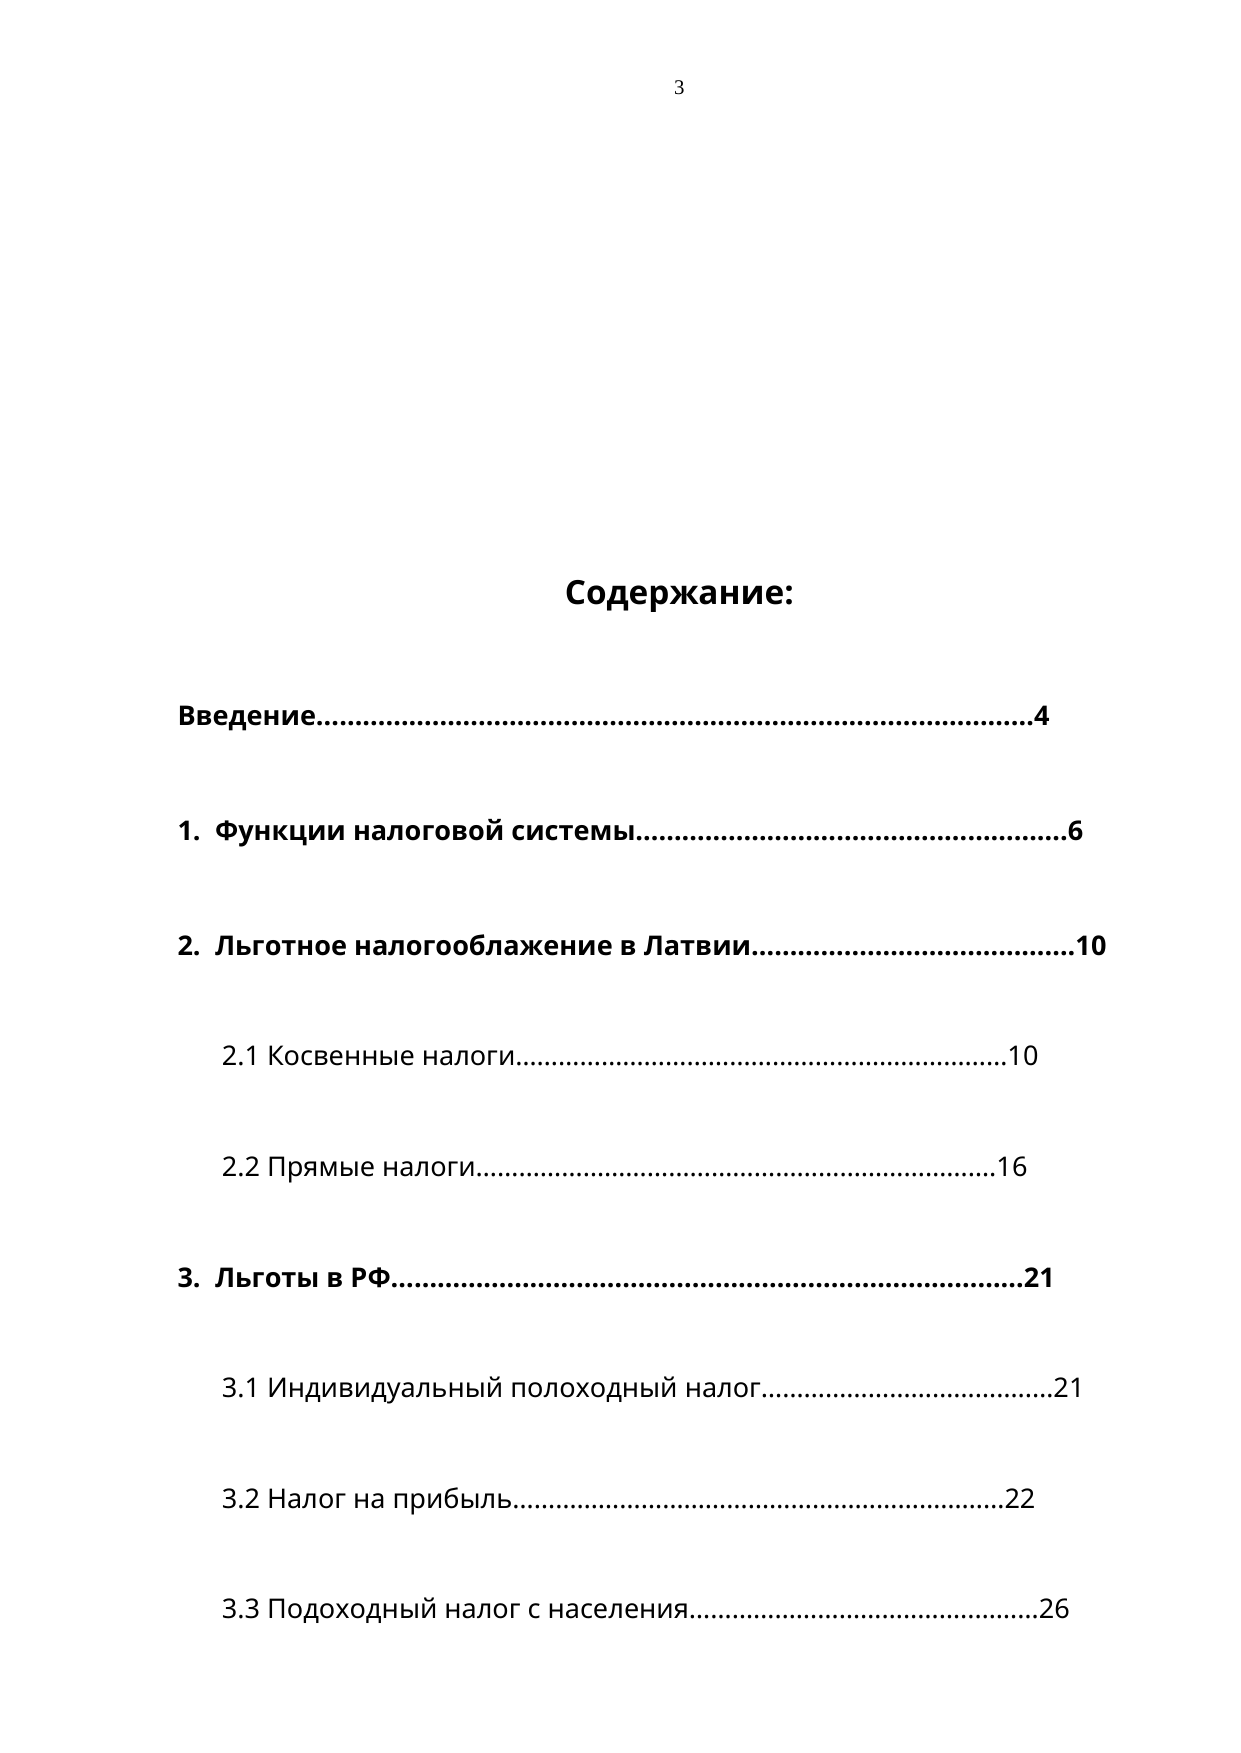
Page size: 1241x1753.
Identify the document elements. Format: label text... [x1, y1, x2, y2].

text Содержание: [177, 569, 1181, 614]
list Функции налоговой системы…………..……………………..…………….6 [177, 811, 1181, 848]
list Льготное налогооблажение в Латвии…………….………….………….10 [177, 926, 1181, 963]
text 3.3 Подоходный налог с населения…………………………..……..………26 [177, 1590, 1181, 1627]
text 2.1 Косвенные налоги……………………………………………………………10 [177, 1037, 1181, 1074]
list Льготы в РФ…………………………………………………….…………………21 [177, 1258, 1181, 1295]
text 2.2 Прямые налоги……………………………………………………………….16 [177, 1147, 1181, 1184]
text Введение…………………………………………………………………………………4 [177, 697, 1181, 733]
text 3.1 Индивидуальный полоходный налог………………………………..…21 [177, 1369, 1181, 1406]
text 3.2 Налог на прибыль……………………………………………………………22 [177, 1479, 1181, 1516]
